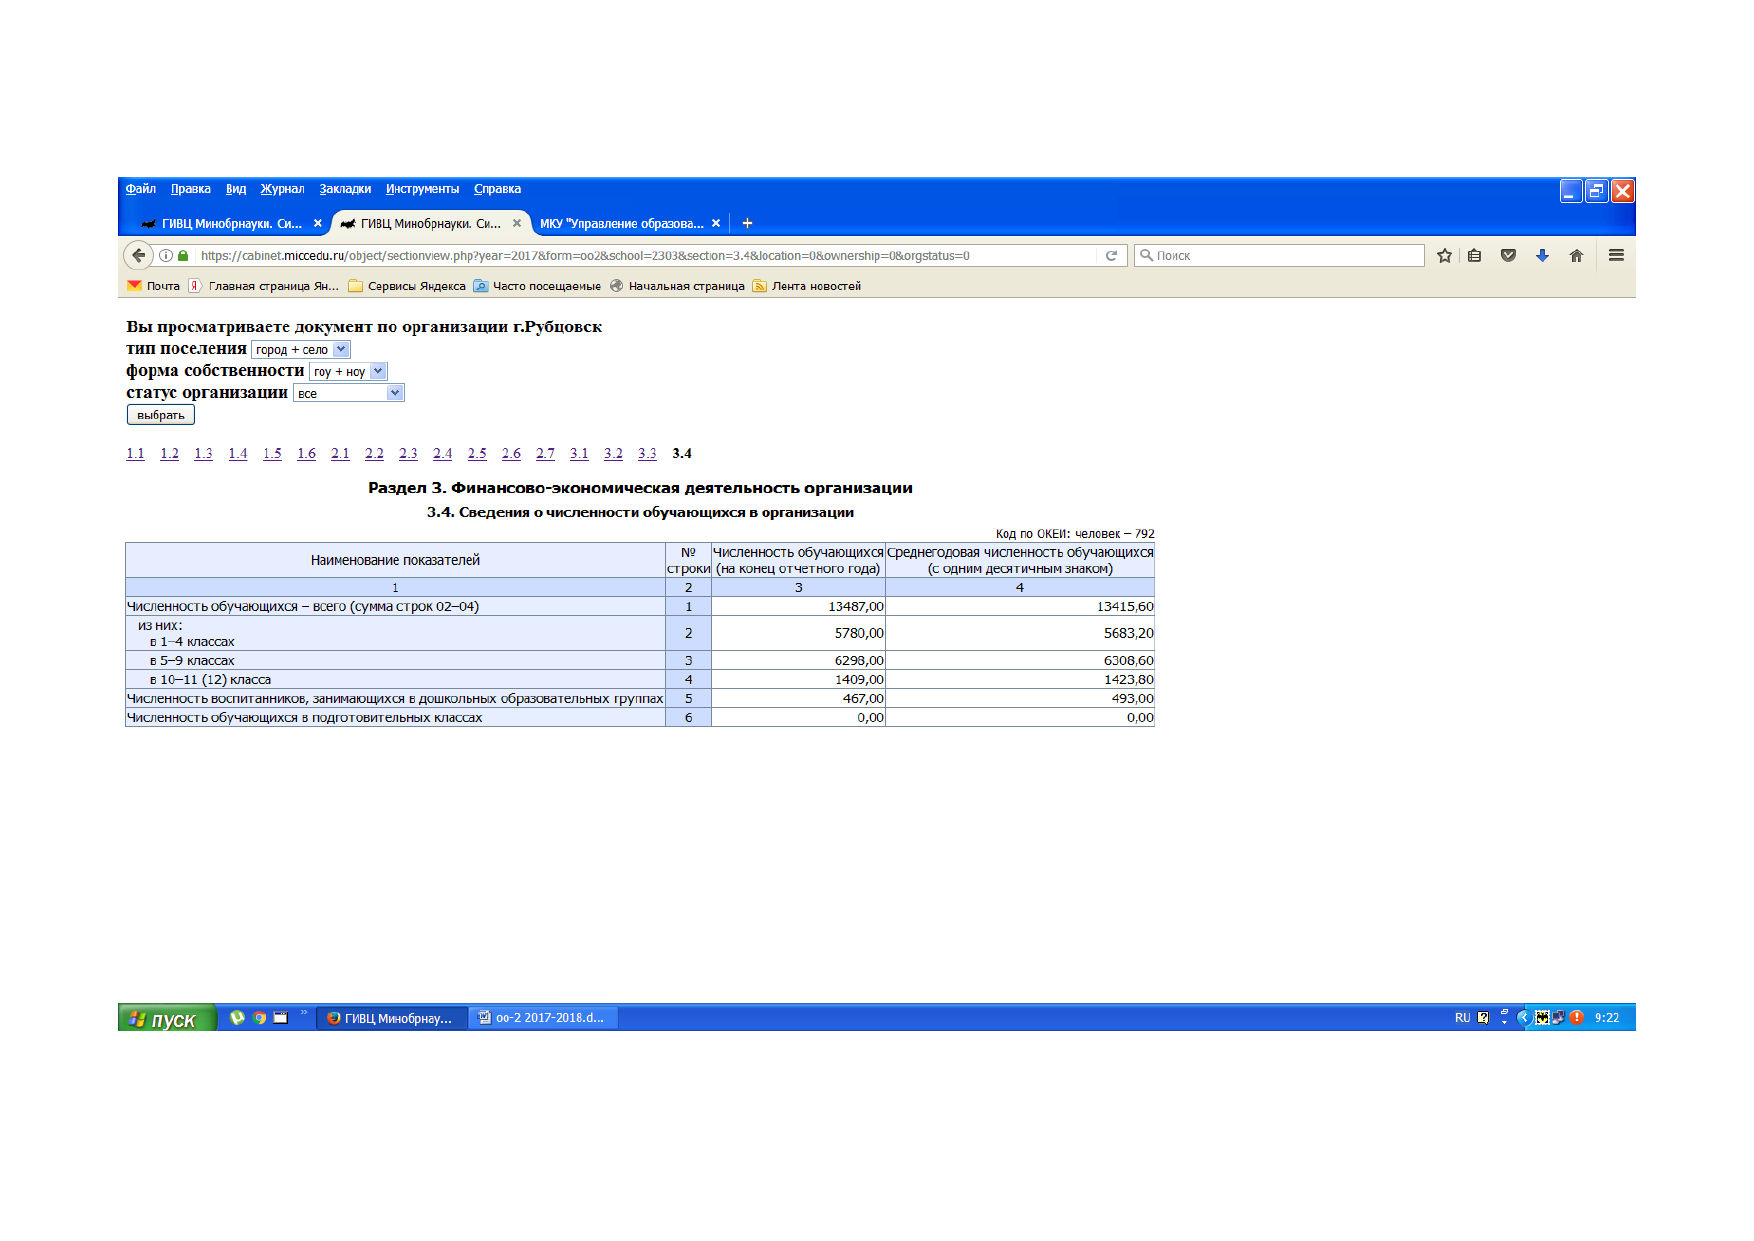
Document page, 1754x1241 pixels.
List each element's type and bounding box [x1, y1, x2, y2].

picture [118, 177, 1636, 1031]
